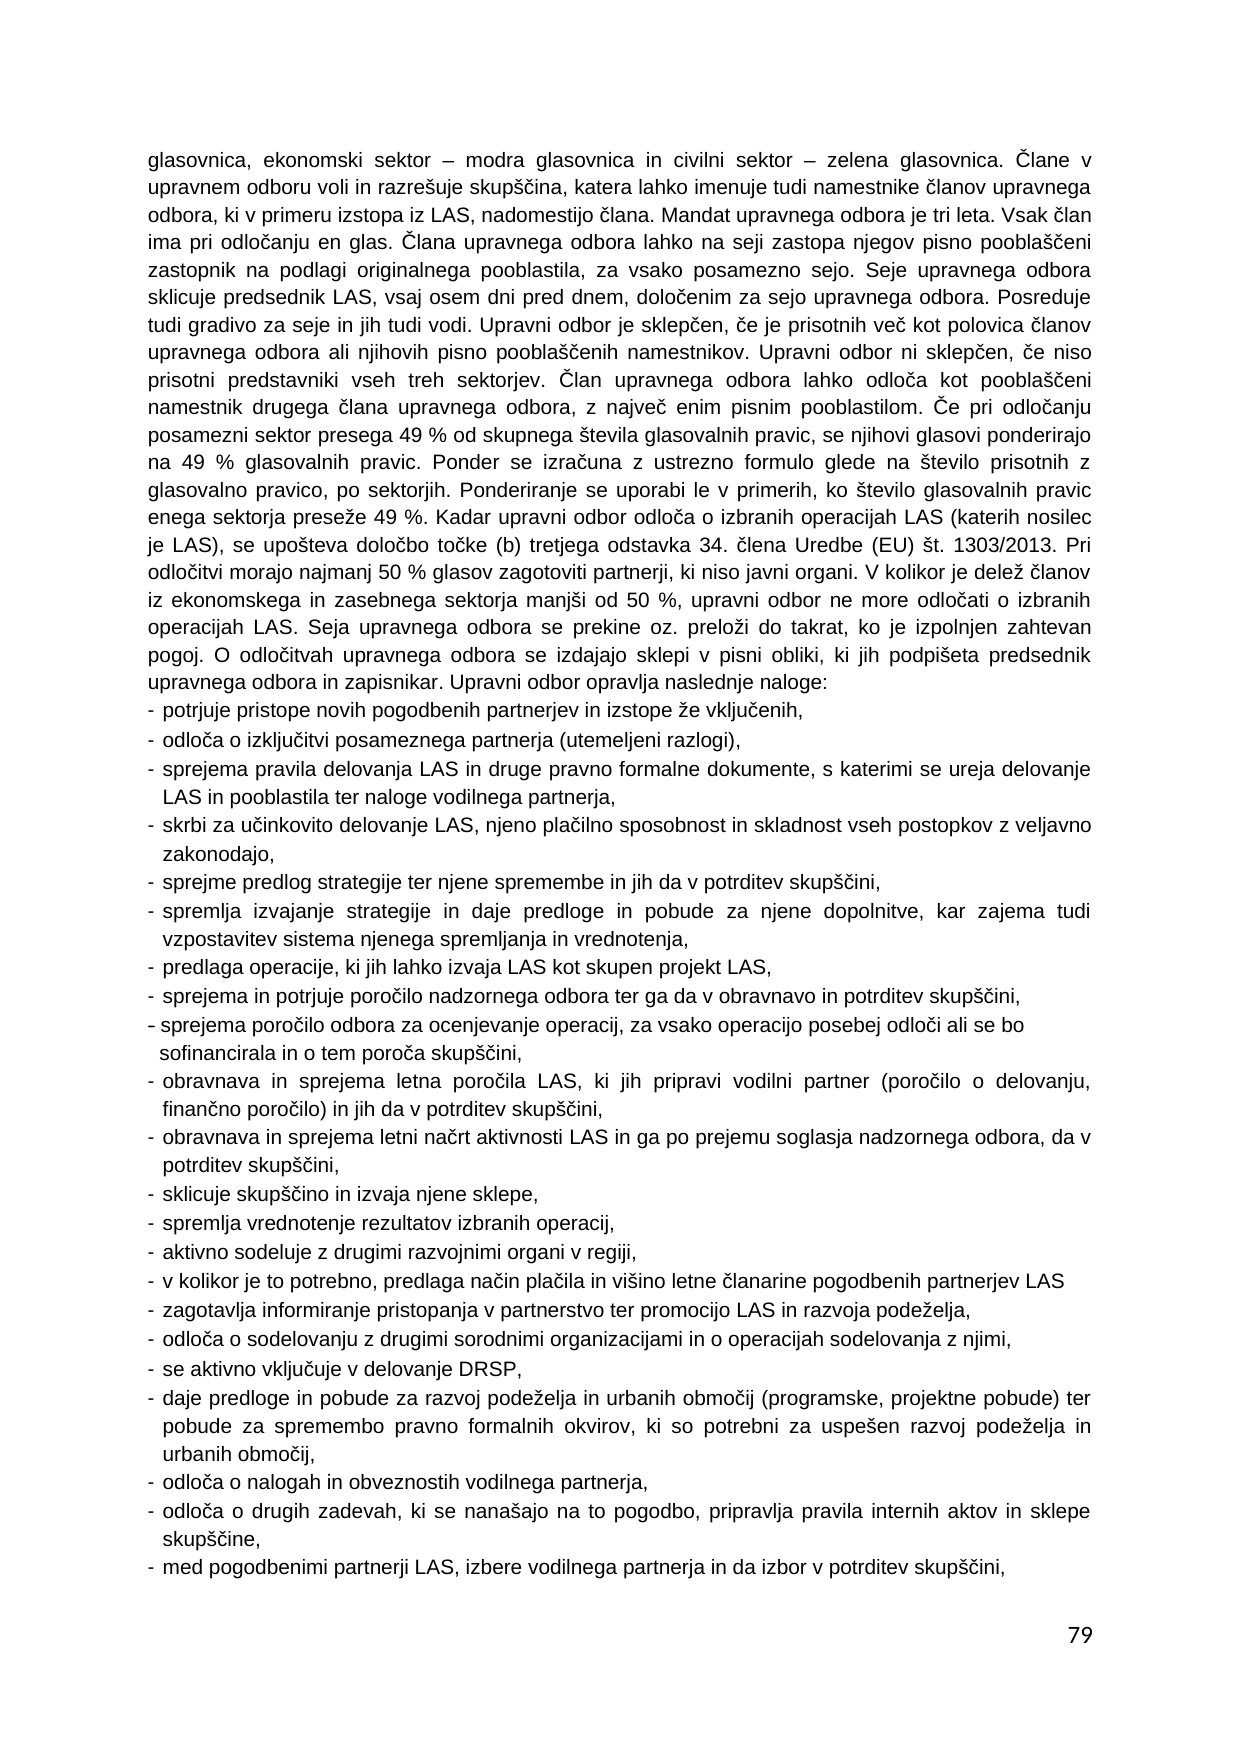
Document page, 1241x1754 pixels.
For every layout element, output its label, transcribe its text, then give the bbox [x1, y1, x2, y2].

list obravnava in sprejema letna poročila LAS, ki jih pripravi vodilni partner (poročilo o delovanju, finančno poročilo) in jih da v potrditev skupščini, [148, 1068, 1093, 1121]
list daje predloge in pobude za razvoj podeželja in urbanih območij (programske, projektne pobude) ter pobude za spremembo pravno formalnih okvirov, ki so potrebni za uspešen razvoj podeželja in urbanih območij, [148, 1385, 1093, 1465]
list odloča o sodelovanju z drugimi sorodnimi organizacijami in o operacijah sodelovanja z njimi, [148, 1327, 1093, 1352]
list obravnava in sprejema letni načrt aktivnosti LAS in ga po prejemu soglasja nadzornega odbora, da v potrditev skupščini, [148, 1124, 1093, 1177]
list potrjuje pristope novih pogodbenih partnerjev in izstope že vključenih, [148, 698, 1093, 723]
text sofinancirala in o tem poroča skupščini, [148, 1040, 1093, 1064]
list sprejme predlog strategije ter njene spremembe in jih da v potrditev skupščini, [148, 869, 1093, 894]
list odloča o izključitvi posameznega partnerja (utemeljeni razlogi), [148, 727, 1093, 752]
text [148, 148, 1093, 694]
list skrbi za učinkovito delovanje LAS, njeno plačilno sposobnost in skladnost vseh postopkov z veljavno zakonodajo, [148, 812, 1093, 865]
list odloča o nalogah in obveznostih vodilnega partnerja, [148, 1469, 1093, 1494]
list spremlja izvajanje strategije in daje predloge in pobude za njene dopolnitve, kar zajema tudi vzpostavitev sistema njenega spremljanja in vrednotenja, [148, 898, 1093, 951]
list zagotavlja informiranje pristopanja v partnerstvo ter promocijo LAS in razvoja podeželja, [148, 1297, 1093, 1323]
list v kolikor je to potrebno, predlaga način plačila in višino letne članarine pogodbenih partnerjev LAS [148, 1268, 1093, 1294]
list se aktivno vključuje v delovanje DRSP, [148, 1356, 1093, 1381]
list odloča o drugih zadevah, ki se nanašajo na to pogodbo, pripravlja pravila internih aktov in sklepe skupščine, [148, 1498, 1093, 1551]
list sprejema pravila delovanja LAS in druge pravno formalne dokumente, s katerimi se ureja delovanje LAS in pooblastila ter naloge vodilnega partnerja, [148, 756, 1093, 809]
list med pogodbenimi partnerji LAS, izbere vodilnega partnerja in da izbor v potrditev skupščini, [148, 1554, 1093, 1580]
list predlaga operacije, ki jih lahko izvaja LAS kot skupen projekt LAS, [148, 954, 1093, 980]
list sklicuje skupščino in izvaja njene sklepe, [148, 1181, 1093, 1206]
list spremlja vrednotenje rezultatov izbranih operacij, [148, 1210, 1093, 1235]
list aktivno sodeluje z drugimi razvojnimi organi v regiji, [148, 1239, 1093, 1264]
list sprejema in potrjuje poročilo nadzornega odbora ter ga da v obravnavo in potrditev skupščini, [148, 984, 1093, 1009]
text - sprejema poročilo odbora za ocenjevanje operacij, za vsako operacijo posebej odloči ali se bo [148, 1013, 1093, 1037]
